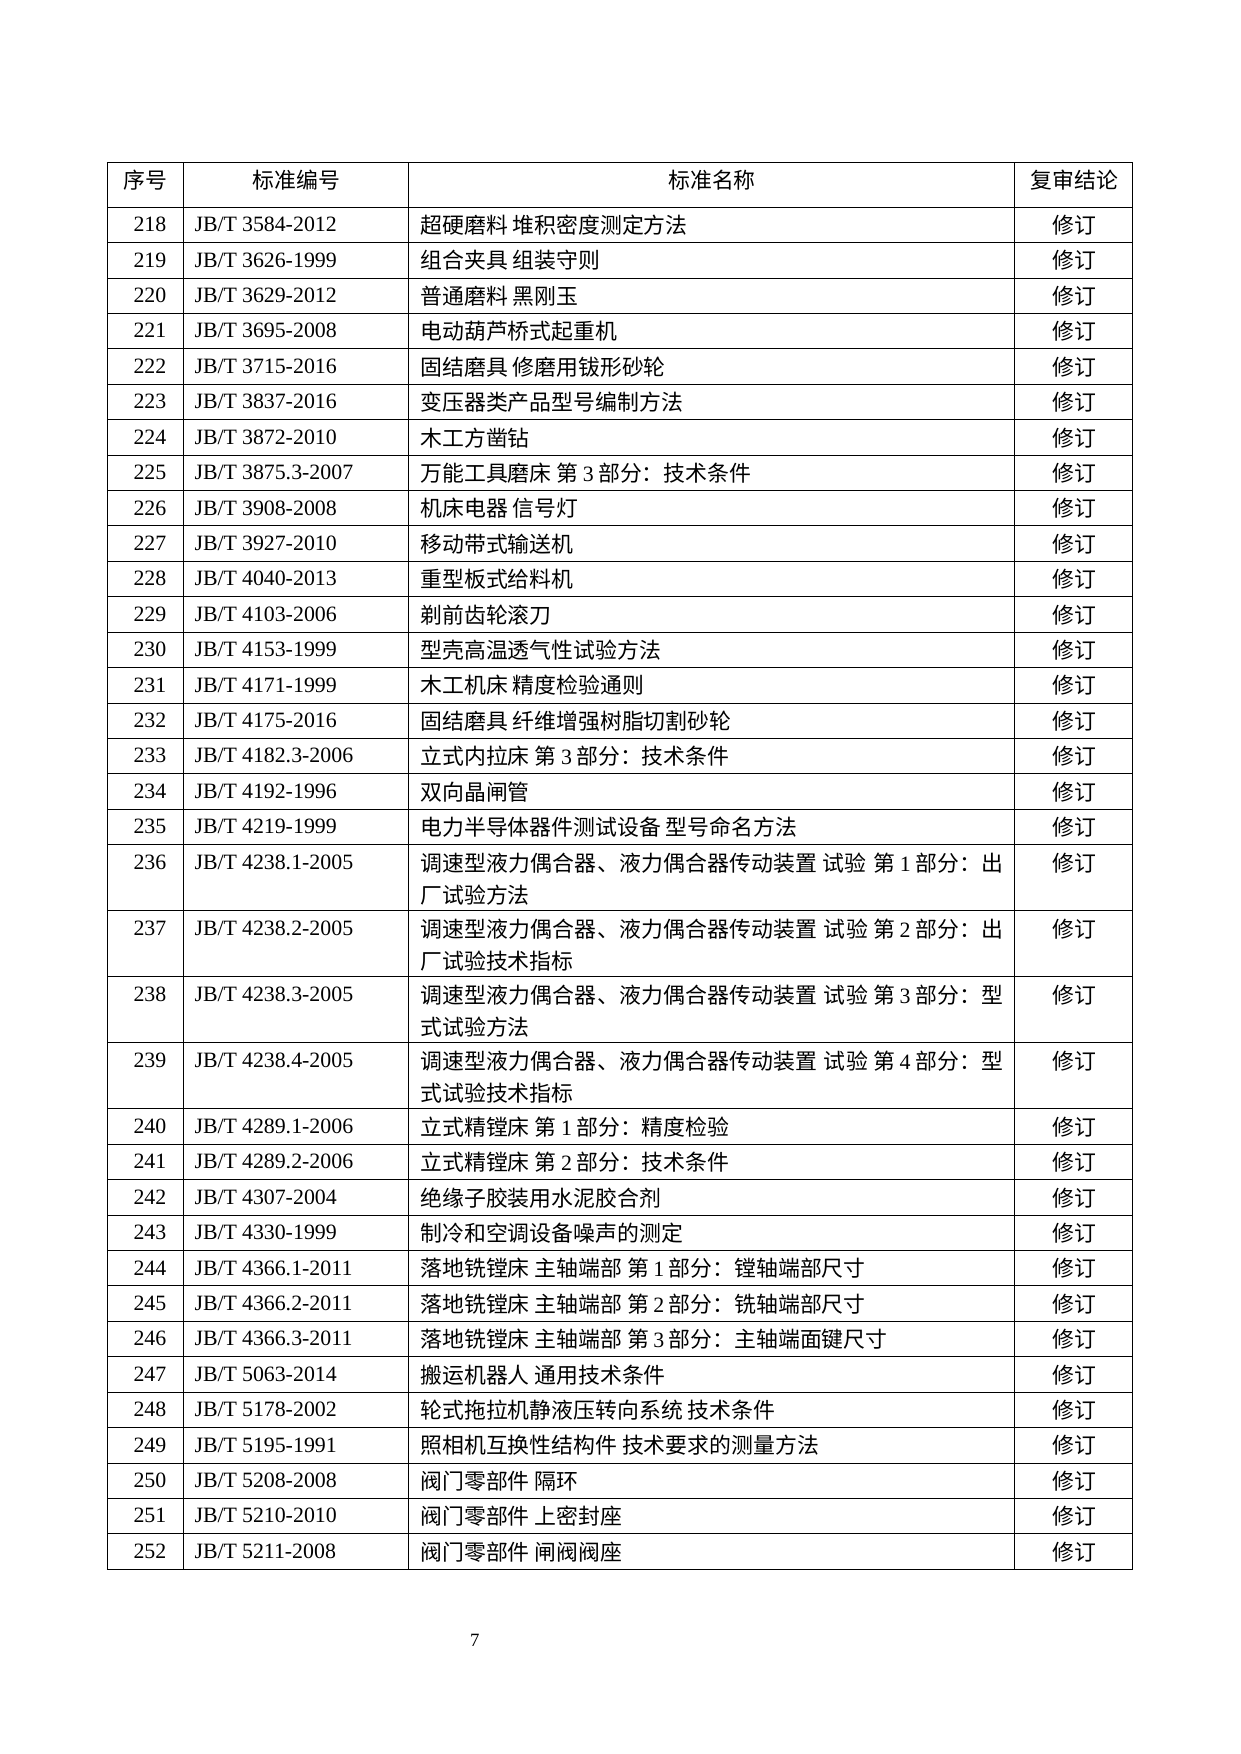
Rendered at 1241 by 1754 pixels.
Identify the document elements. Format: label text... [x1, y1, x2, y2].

table_cell [108, 1534, 183, 1569]
table_cell 修订 [1015, 911, 1132, 976]
table_cell 立式精镗床 第2部分：技术条件 [409, 1145, 1014, 1179]
table_cell 立式内拉床 第3部分：技术条件 [409, 739, 1014, 773]
table_cell [108, 911, 183, 976]
table_cell [108, 1286, 183, 1321]
table_cell 组合夹具 组装守则 [409, 243, 1014, 277]
table_cell 修订 [1015, 597, 1132, 632]
table_cell [108, 1357, 183, 1392]
table_cell 剃前齿轮滚刀 [409, 597, 1014, 632]
table_cell 调速型液力偶合器、液力偶合器传动装置 试验 第3部分：型式试验方法 [409, 977, 1014, 1042]
table_cell 阀门零部件 闸阀阀座 [409, 1534, 1014, 1569]
table_cell JB/T 4238.2-2005 [184, 911, 408, 976]
table_cell JB/T 4040-2013 [184, 562, 408, 596]
table_cell 超硬磨料 堆积密度测定方法 [409, 208, 1014, 242]
table_cell [108, 633, 183, 667]
table_cell JB/T 4171-1999 [184, 668, 408, 702]
table_header 标准编号 [184, 163, 408, 207]
table_cell JB/T 3695-2008 [184, 314, 408, 348]
table_cell JB/T 3715-2016 [184, 349, 408, 384]
table_cell 修订 [1015, 668, 1132, 702]
table_cell JB/T 5208-2008 [184, 1464, 408, 1498]
table_cell JB/T 5211-2008 [184, 1534, 408, 1569]
table_cell 万能工具磨床 第3部分：技术条件 [409, 456, 1014, 490]
table_cell 木工机床 精度检验通则 [409, 668, 1014, 702]
table_cell JB/T 4366.1-2011 [184, 1251, 408, 1285]
table_cell JB/T 3626-1999 [184, 243, 408, 277]
table_cell 修订 [1015, 1109, 1132, 1144]
table_cell JB/T 3584-2012 [184, 208, 408, 242]
table_cell 修订 [1015, 1286, 1132, 1321]
table_cell JB/T 4153-1999 [184, 633, 408, 667]
table_cell JB/T 3927-2010 [184, 526, 408, 561]
table_cell [108, 1499, 183, 1533]
table_cell 型壳高温透气性试验方法 [409, 633, 1014, 667]
table_cell JB/T 3872-2010 [184, 420, 408, 454]
table_header 序号 [108, 163, 183, 207]
table_cell 修订 [1015, 1043, 1132, 1108]
table_cell [108, 668, 183, 702]
table_cell JB/T 4182.3-2006 [184, 739, 408, 773]
table_cell 修订 [1015, 456, 1132, 490]
table_cell JB/T 4330-1999 [184, 1216, 408, 1250]
table_cell JB/T 5210-2010 [184, 1499, 408, 1533]
table_cell JB/T 4366.3-2011 [184, 1322, 408, 1356]
table_cell [108, 562, 183, 596]
table_cell [108, 385, 183, 419]
table_cell 阀门零部件 上密封座 [409, 1499, 1014, 1533]
table_cell 木工方凿钻 [409, 420, 1014, 454]
table_cell [108, 420, 183, 454]
table_header 复审结论 [1015, 163, 1132, 207]
table_cell JB/T 4175-2016 [184, 704, 408, 738]
table_cell 修订 [1015, 633, 1132, 667]
table_cell 修订 [1015, 243, 1132, 277]
table_cell 修订 [1015, 1534, 1132, 1569]
table_cell 修订 [1015, 1216, 1132, 1250]
table_header 标准名称 [409, 163, 1014, 207]
table_cell 修订 [1015, 1251, 1132, 1285]
table_cell JB/T 4307-2004 [184, 1180, 408, 1214]
table_cell [108, 977, 183, 1042]
table_cell JB/T 4366.2-2011 [184, 1286, 408, 1321]
table_cell 修订 [1015, 704, 1132, 738]
table_cell [108, 1464, 183, 1498]
table_cell [108, 314, 183, 348]
table_cell 照相机互换性结构件 技术要求的测量方法 [409, 1428, 1014, 1462]
table_cell [108, 491, 183, 525]
table_cell [108, 810, 183, 844]
table_cell [108, 1393, 183, 1427]
table_cell 落地铣镗床 主轴端部 第3部分：主轴端面键尺寸 [409, 1322, 1014, 1356]
table_cell 修订 [1015, 774, 1132, 809]
table_cell 电动葫芦桥式起重机 [409, 314, 1014, 348]
table_cell [108, 704, 183, 738]
table_cell JB/T 3908-2008 [184, 491, 408, 525]
table_cell JB/T 3837-2016 [184, 385, 408, 419]
table_cell JB/T 5195-1991 [184, 1428, 408, 1462]
table_cell 固结磨具 修磨用钹形砂轮 [409, 349, 1014, 384]
table_cell [108, 1180, 183, 1214]
table_cell JB/T 4289.1-2006 [184, 1109, 408, 1144]
table_cell [108, 456, 183, 490]
table_cell [108, 845, 183, 910]
table_cell [108, 279, 183, 313]
table_cell 修订 [1015, 845, 1132, 910]
table_cell 修订 [1015, 349, 1132, 384]
table_cell 修订 [1015, 1357, 1132, 1392]
table_cell 普通磨料 黑刚玉 [409, 279, 1014, 313]
table_cell 落地铣镗床 主轴端部 第2部分：铣轴端部尺寸 [409, 1286, 1014, 1321]
table_cell 立式精镗床 第1部分：精度检验 [409, 1109, 1014, 1144]
table_cell 修订 [1015, 1464, 1132, 1498]
table_cell JB/T 4103-2006 [184, 597, 408, 632]
table_cell 机床电器 信号灯 [409, 491, 1014, 525]
table_cell 固结磨具 纤维增强树脂切割砂轮 [409, 704, 1014, 738]
table_cell 修订 [1015, 810, 1132, 844]
table_cell JB/T 4238.1-2005 [184, 845, 408, 910]
table_cell 调速型液力偶合器、液力偶合器传动装置 试验 第1部分：出厂试验方法 [409, 845, 1014, 910]
table_cell [108, 349, 183, 384]
table_cell 修订 [1015, 1428, 1132, 1462]
table_cell 修订 [1015, 1322, 1132, 1356]
table_cell 修订 [1015, 1180, 1132, 1214]
table_cell JB/T 3875.3-2007 [184, 456, 408, 490]
table_cell 制冷和空调设备噪声的测定 [409, 1216, 1014, 1250]
table_cell 修订 [1015, 420, 1132, 454]
table_cell 修订 [1015, 279, 1132, 313]
table_cell 修订 [1015, 491, 1132, 525]
table_cell 电力半导体器件测试设备 型号命名方法 [409, 810, 1014, 844]
table_cell JB/T 4219-1999 [184, 810, 408, 844]
table_cell [108, 1322, 183, 1356]
table_cell [108, 1428, 183, 1462]
table_cell 移动带式输送机 [409, 526, 1014, 561]
table_cell 修订 [1015, 314, 1132, 348]
table_cell 轮式拖拉机静液压转向系统 技术条件 [409, 1393, 1014, 1427]
table_cell [108, 1043, 183, 1108]
table_cell [108, 1216, 183, 1250]
table_cell 阀门零部件 隔环 [409, 1464, 1014, 1498]
table_cell 修订 [1015, 1499, 1132, 1533]
table_cell 修订 [1015, 562, 1132, 596]
table_cell 调速型液力偶合器、液力偶合器传动装置 试验 第4部分：型式试验技术指标 [409, 1043, 1014, 1108]
table_cell [108, 1109, 183, 1144]
table_cell 落地铣镗床 主轴端部 第1部分：镗轴端部尺寸 [409, 1251, 1014, 1285]
table_cell 修订 [1015, 208, 1132, 242]
table_cell [108, 1251, 183, 1285]
table_cell [108, 597, 183, 632]
table_cell 修订 [1015, 385, 1132, 419]
table_cell 修订 [1015, 739, 1132, 773]
table_cell 修订 [1015, 1145, 1132, 1179]
table_cell [108, 739, 183, 773]
table_cell 重型板式给料机 [409, 562, 1014, 596]
table_cell JB/T 4192-1996 [184, 774, 408, 809]
table_cell [108, 243, 183, 277]
table_cell JB/T 4289.2-2006 [184, 1145, 408, 1179]
table_cell 双向晶闸管 [409, 774, 1014, 809]
table_cell JB/T 5178-2002 [184, 1393, 408, 1427]
table_cell 变压器类产品型号编制方法 [409, 385, 1014, 419]
table_cell [108, 526, 183, 561]
table_cell 修订 [1015, 1393, 1132, 1427]
table_cell 修订 [1015, 526, 1132, 561]
table_cell 绝缘子胶装用水泥胶合剂 [409, 1180, 1014, 1214]
table_cell 搬运机器人 通用技术条件 [409, 1357, 1014, 1392]
table_cell JB/T 4238.4-2005 [184, 1043, 408, 1108]
table_cell [108, 208, 183, 242]
table_cell 调速型液力偶合器、液力偶合器传动装置 试验 第2部分：出厂试验技术指标 [409, 911, 1014, 976]
table_cell [108, 1145, 183, 1179]
table_cell [108, 774, 183, 809]
table_cell JB/T 3629-2012 [184, 279, 408, 313]
table_cell 修订 [1015, 977, 1132, 1042]
table_cell JB/T 5063-2014 [184, 1357, 408, 1392]
table_cell JB/T 4238.3-2005 [184, 977, 408, 1042]
